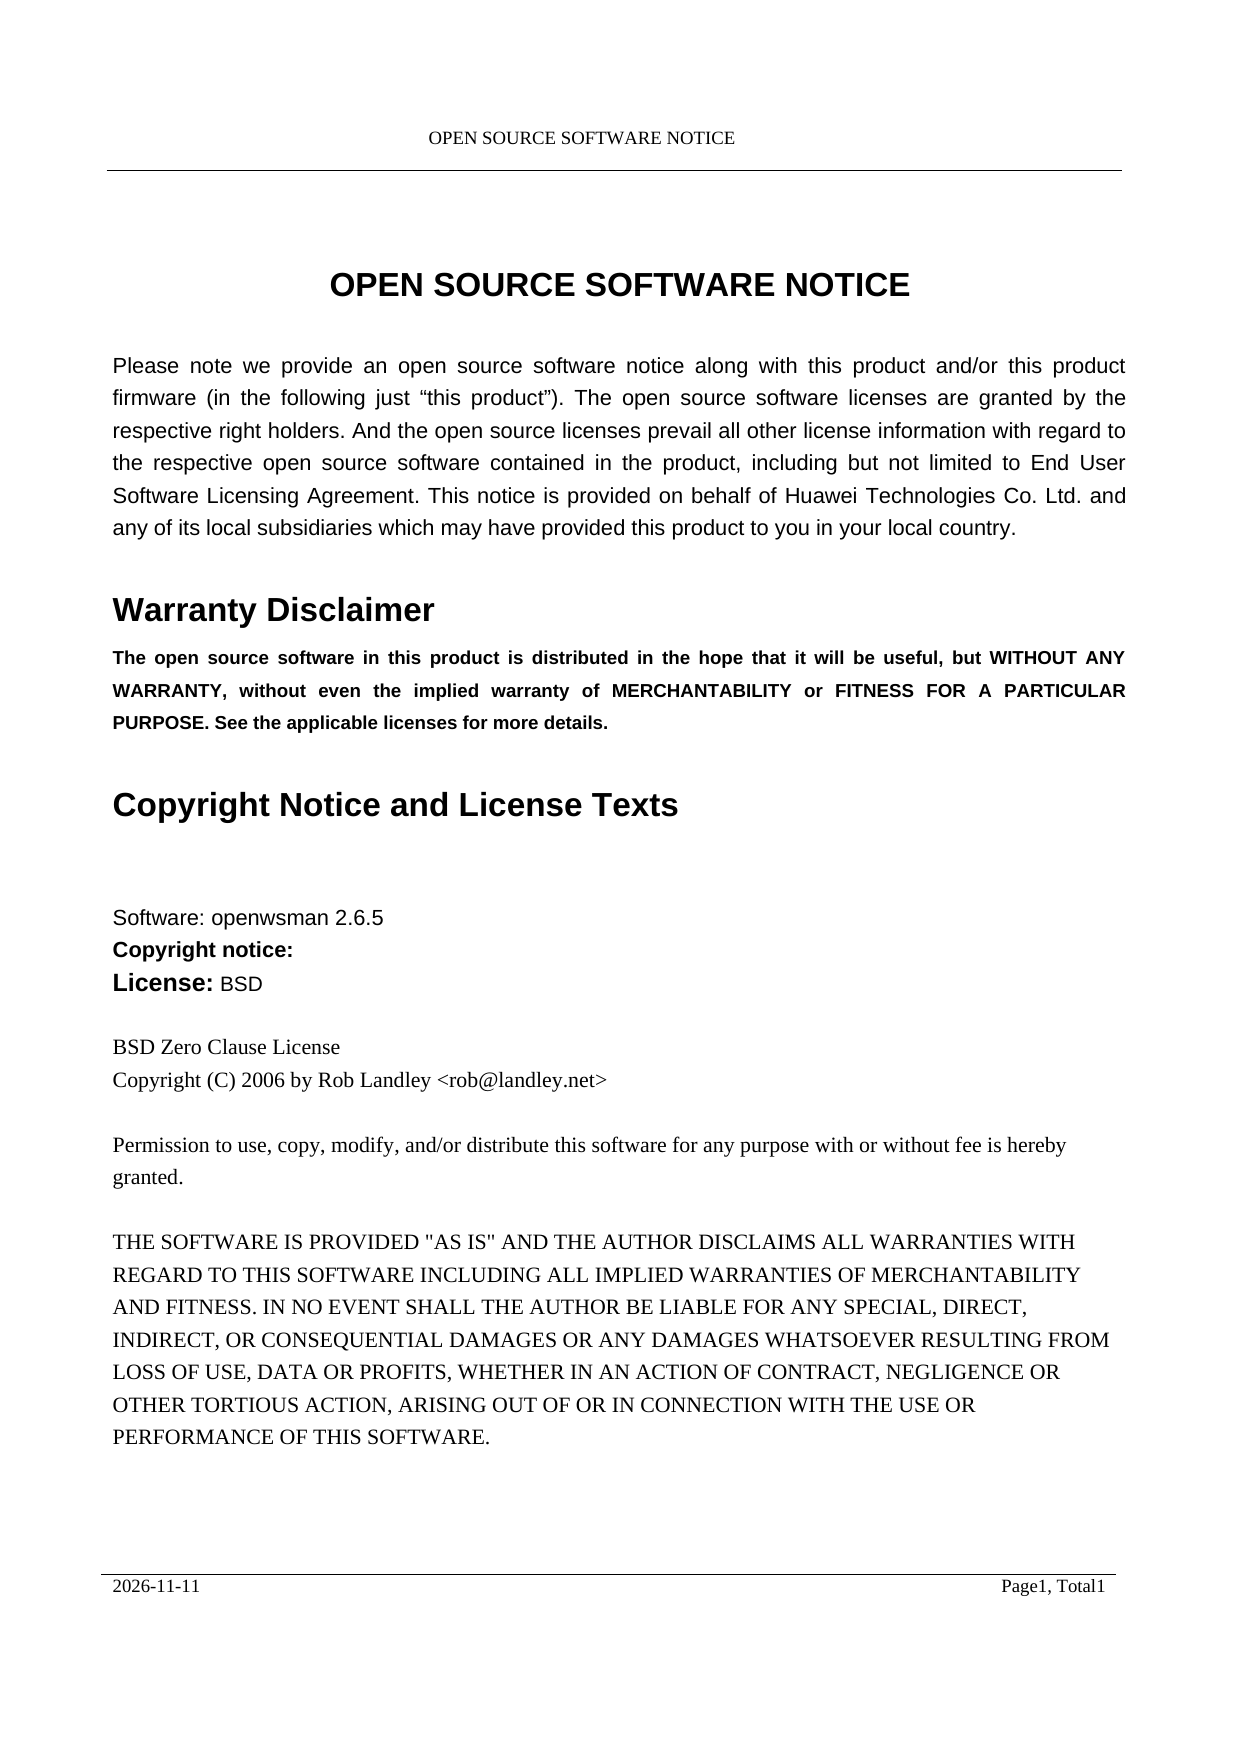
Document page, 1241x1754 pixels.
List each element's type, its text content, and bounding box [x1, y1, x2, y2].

text Please note we provide an open source software notice along with this product and/or this product firmware (in the following just “this product”). The open source software licenses are granted by the respective right holders. And the open source licenses prevail all other license information with regard to the respective open source software contained in the product, including but not limited to End User Software Licensing Agreement. This notice is provided on behalf of Huawei Technologies Co. Ltd. and any of its local subsidiaries which may have provided this product to you in your local country. [112, 349, 1128, 544]
text OPEN SOURCE SOFTWARE NOTICE [112, 251, 1128, 316]
text License: BSD BSD Zero Clause License Copyright (C) 2006 by Rob Landley <rob@landley.net> Permission to use, copy, modify, and/or distribute this software for any purpose with or without fee is hereby granted. THE SOFTWARE IS PROVIDED "AS IS" AND THE AUTHOR DISCLAIMS ALL WARRANTIES WITH REGARD TO THIS SOFTWARE INCLUDING ALL IMPLIED WARRANTIES OF MERCHANTABILITY AND FITNESS. IN NO EVENT SHALL THE AUTHOR BE LIABLE FOR ANY SPECIAL, DIRECT, INDIRECT, OR CONSEQUENTIAL DAMAGES OR ANY DAMAGES WHATSOEVER RESULTING FROM LOSS OF USE, DATA OR PROFITS, WHETHER IN AN ACTION OF CONTRACT, NEGLIGENCE OR OTHER TORTIOUS ACTION, ARISING OUT OF OR IN CONNECTION WITH THE USE OR PERFORMANCE OF THIS SOFTWARE. [112, 966, 1128, 1486]
text The open source software in this product is distributed in the hope that it will be useful, but WITHOUT ANY WARRANTY, without even the implied warranty of MERCHANTABILITY or FITNESS FOR A PARTICULAR PURPOSE. See the applicable licenses for more details. [112, 641, 1128, 739]
text Software: openwsman 2.6.5 [112, 901, 1128, 933]
text Copyright notice: [112, 933, 1128, 966]
text Copyright Notice and License Texts [112, 771, 1128, 836]
text Warranty Disclaimer [112, 576, 1128, 641]
